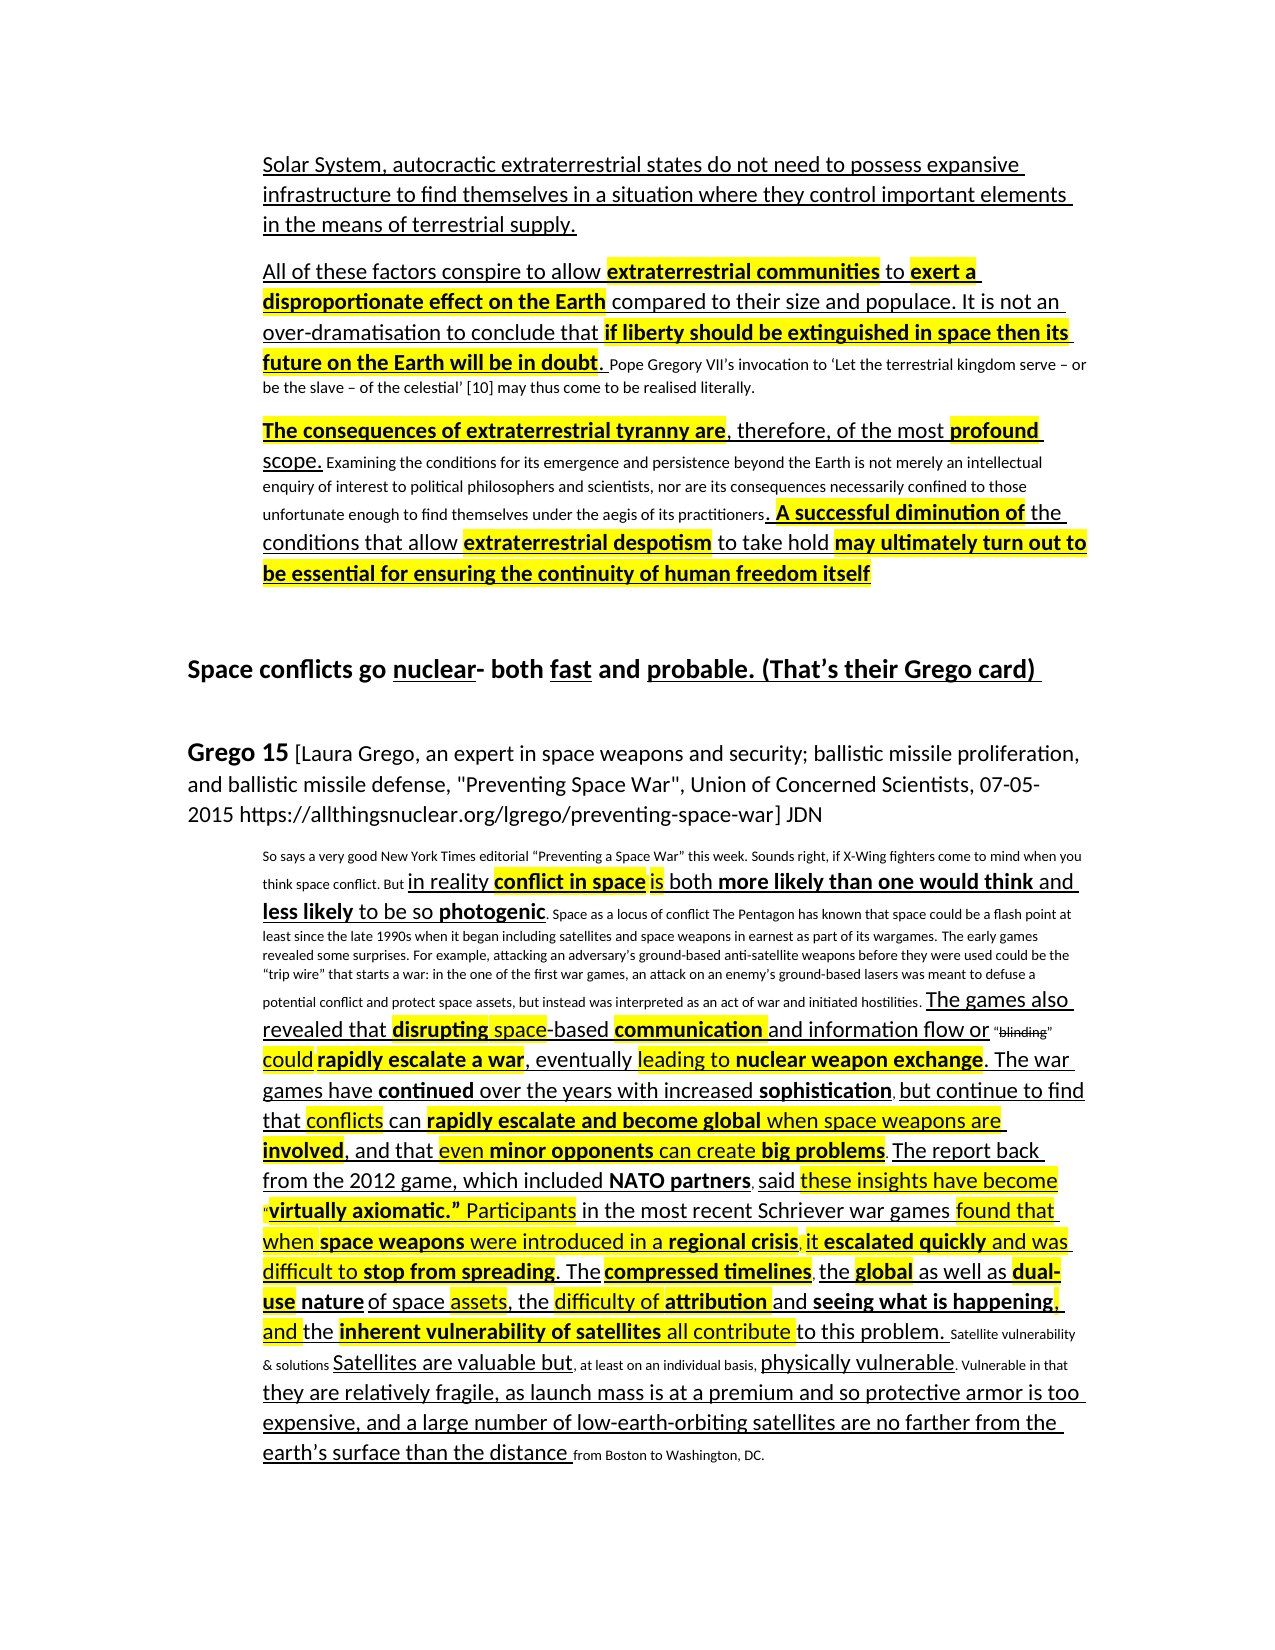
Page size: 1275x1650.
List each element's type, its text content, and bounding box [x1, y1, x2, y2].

text So says a very good New York Times editorial “Preventing a Space War” this week. Sounds right, if X-Wing fighters come to mind when you think space conflict. But in reality conflict in space is both more likely than one would think and less likely to be so photogenic. Space as a locus of conflict The Pentagon has known that space could be a flash point at least since the late 1990s when it began including satellites and space weapons in earnest as part of its wargames. The early games revealed some surprises. For example, attacking an adversary’s ground-based anti-satellite weapons before they were used could be the “trip wire” that starts a war: in the one of the first war games, an attack on an enemy’s ground-based lasers was meant to defuse a potential conflict and protect space assets, but instead was interpreted as an act of war and initiated hostilities. The games also revealed that disrupting space-based communication and information flow or “blinding” could rapidly escalate a war, eventually leading to nuclear weapon exchange. The war games have continued over the years with increased sophistication, but continue to find that conflicts can rapidly escalate and become global when space weapons are involved, and that even minor opponents can create big problems. The report back from the 2012 game, which included NATO partners, said these insights have become “virtually axiomatic.” Participants in the most recent Schriever war games found that when space weapons were introduced in a regional crisis, it escalated quickly and was difficult to stop from spreading. The compressed timelines, the global as well as dual-use nature of space assets, the difficulty of attribution and seeing what is happening, and the inherent vulnerability of satellites all contribute to this problem. Satellite vulnerability & solutions Satellites are valuable but, at least on an individual basis, physically vulnerable. Vulnerable in that they are relatively fragile, as launch mass is at a premium and so protective armor is too expensive, and a large number of low-earth-orbiting satellites are no farther from the earth’s surface than the distance from Boston to Washington, DC. [262, 847, 1087, 1466]
subtitle Space conflicts go nuclear- both fast and probable. (That’s their Grego card) [187, 652, 1087, 686]
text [262, 150, 1087, 238]
text The consequences of extraterrestrial tyranny are, therefore, of the most profound scope. Examining the conditions for its emergence and persistence beyond the Earth is not merely an intellectual enquiry of interest to political philosophers and scientists, nor are its consequences necessarily confined to those unfortunate enough to find themselves under the aegis of its practitioners. A successful diminution of the conditions that allow extraterrestrial despotism to take hold may ultimately turn out to be essential for ensuring the continuity of human freedom itself [262, 416, 1087, 553]
text Grego 15 [Laura Grego, an expert in space weapons and security; ballistic missile proliferation, and ballistic missile defense, "Preventing Space War", Union of Concerned Scientists, 07-05-2015 https://allthingsnuclear.org/lgrego/preventing-space-war] JDN [187, 735, 1087, 828]
text All of these factors conspire to allow extraterrestrial communities to exert a disproportionate effect on the Earth compared to their size and populace. It is not an over-dramatisation to conclude that if liberty should be extinguished in space then its future on the Earth will be in doubt. Pope Gregory VII’s invocation to ‘Let the terrestrial kingdom serve – or be the slave – of the celestial’ [10] may thus come to be realised literally. [262, 257, 1087, 398]
